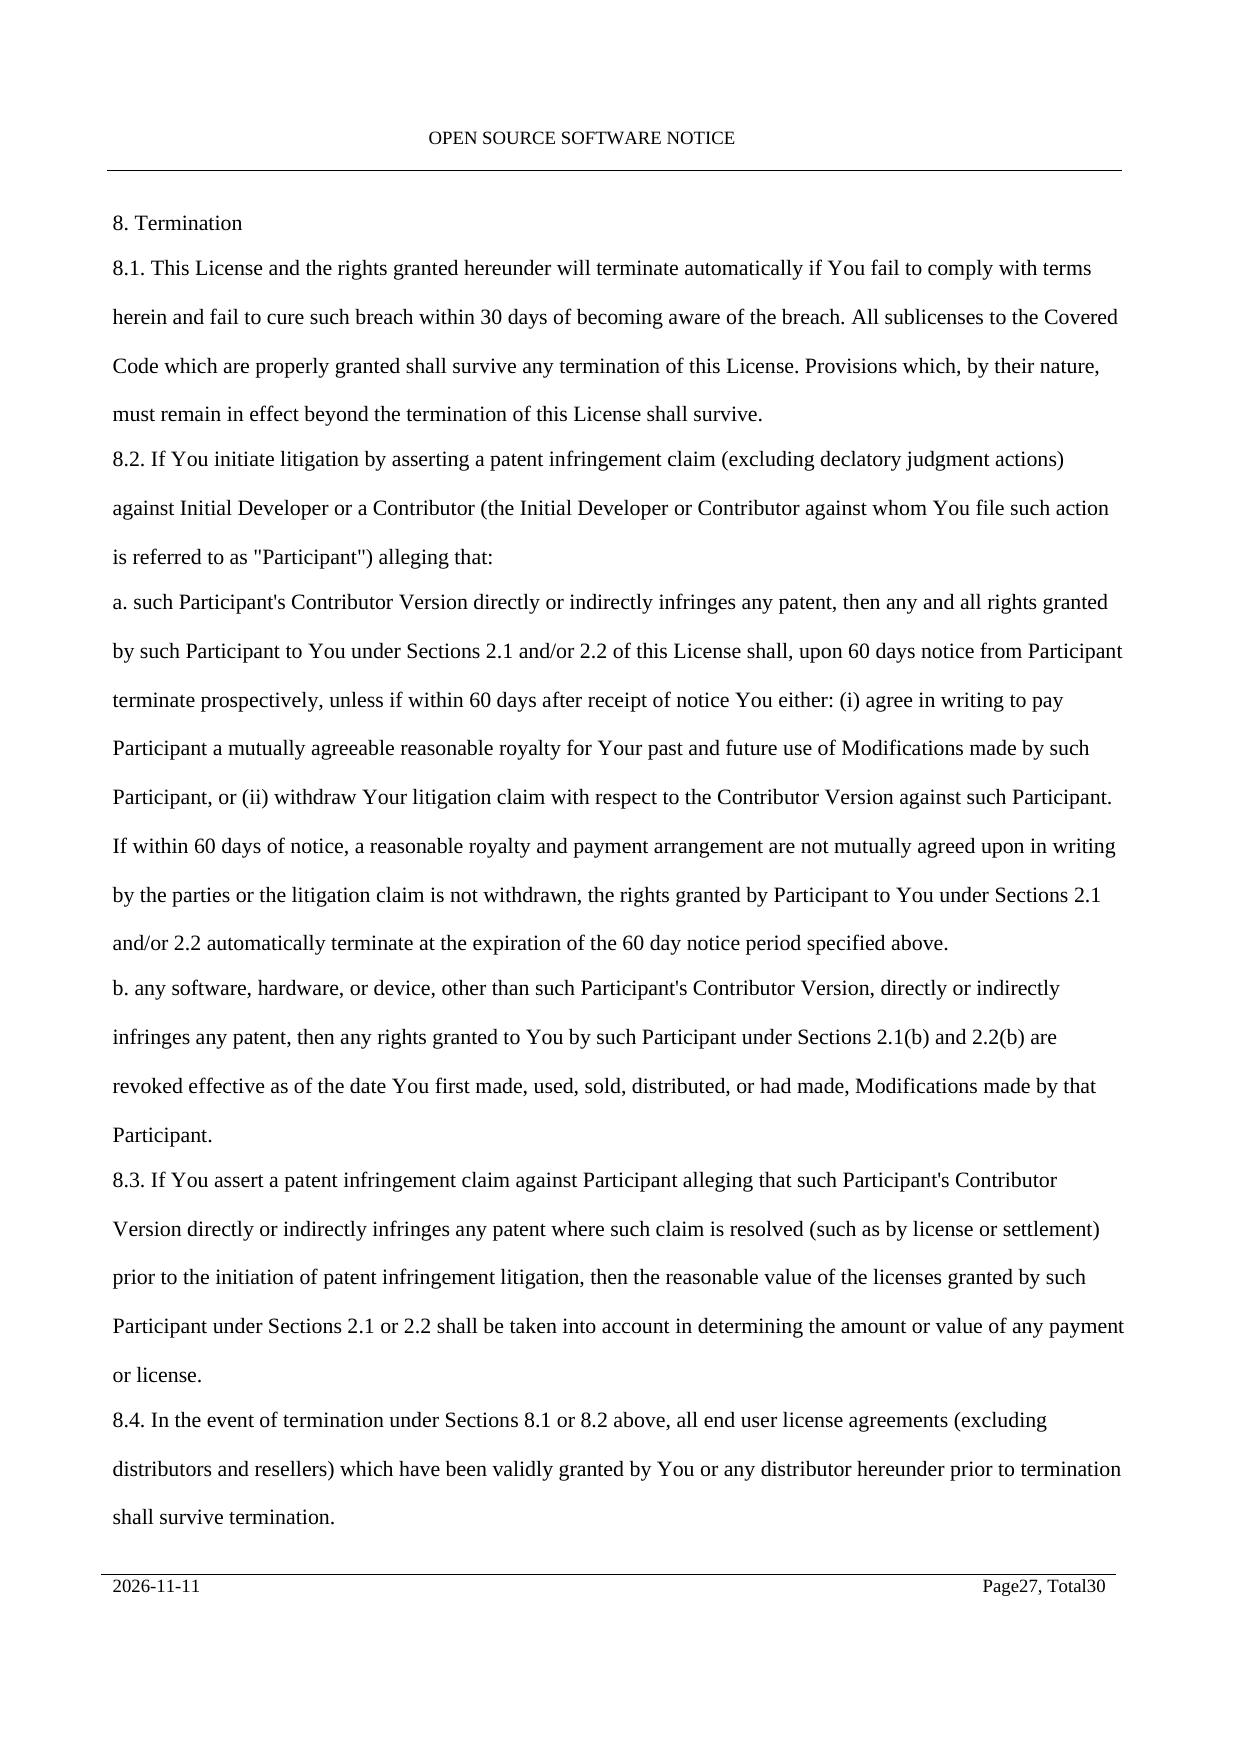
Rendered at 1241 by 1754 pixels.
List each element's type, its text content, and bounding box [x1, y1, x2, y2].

text 8.4. In the event of termination under Sections 8.1 or 8.2 above, all end user license agreements (excluding distributors and resellers) which have been validly granted by You or any distributor hereunder prior to termination shall survive termination. [112, 1403, 1128, 1533]
text 8. Termination [112, 206, 1128, 239]
text 8.2. If You initiate litigation by asserting a patent infringement claim (excluding declatory judgment actions) against Initial Developer or a Contributor (the Initial Developer or Contributor against whom You file such action is referred to as "Participant") alleging that: [112, 443, 1128, 573]
text a. such Participant's Contributor Version directly or indirectly infringes any patent, then any and all rights granted by such Participant to You under Sections 2.1 and/or 2.2 of this License shall, upon 60 days notice from Participant terminate prospectively, unless if within 60 days after receipt of notice You either: (i) agree in writing to pay Participant a mutually agreeable reasonable royalty for Your past and future use of Modifications made by such Participant, or (ii) withdraw Your litigation claim with respect to the Contributor Version against such Participant. If within 60 days of notice, a reasonable royalty and payment arrangement are not mutually agreed upon in writing by the parties or the litigation claim is not withdrawn, the rights granted by Participant to You under Sections 2.1 and/or 2.2 automatically terminate at the expiration of the 60 day notice period specified above. [112, 585, 1128, 959]
text b. any software, hardware, or device, other than such Participant's Contributor Version, directly or indirectly infringes any patent, then any rights granted to You by such Participant under Sections 2.1(b) and 2.2(b) are revoked effective as of the date You first made, used, sold, distributed, or had made, Modifications made by that Participant. [112, 972, 1128, 1151]
text 8.3. If You assert a patent infringement claim against Participant alleging that such Participant's Contributor Version directly or indirectly infringes any patent where such claim is resolved (such as by license or settlement) prior to the initiation of patent infringement litigation, then the reasonable value of the licenses granted by such Participant under Sections 2.1 or 2.2 shall be taken into account in determining the amount or value of any payment or license. [112, 1163, 1128, 1391]
text 8.1. This License and the rights granted hereunder will terminate automatically if You fail to comply with terms herein and fail to cure such breach within 30 days of becoming aware of the breach. All sublicenses to the Covered Code which are properly granted shall survive any termination of this License. Provisions which, by their nature, must remain in effect beyond the termination of this License shall survive. [112, 251, 1128, 430]
